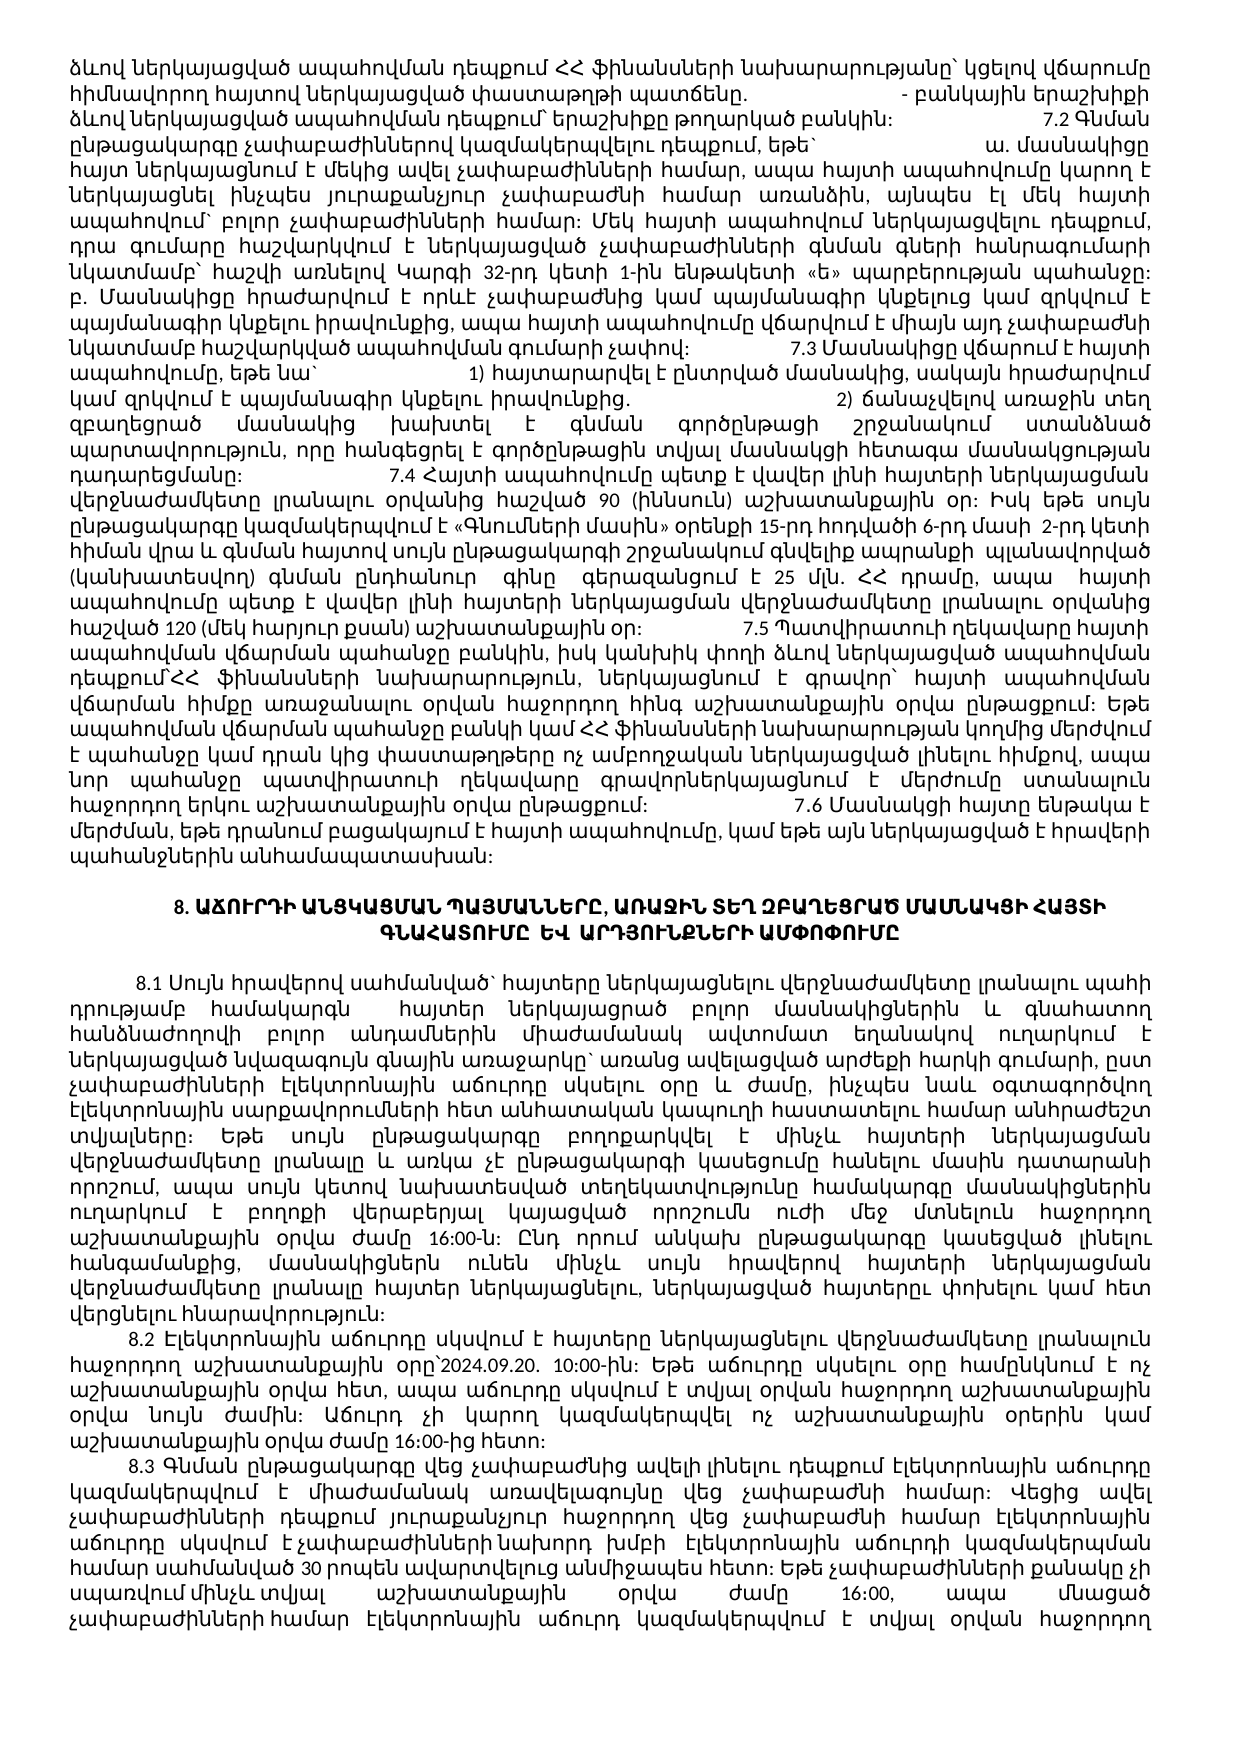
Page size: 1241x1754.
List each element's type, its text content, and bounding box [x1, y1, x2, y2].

text 8.1 Սույն հրավերով սահմանված` հայտերը ներկայացնելու վերջնաժամկետը լրանալու պահի դրությամբ համակարգն հայտեր ներկայացրած բոլոր մասնակիցներին և գնահատող հանձնաժողովի բոլոր անդամներին միաժամանակ ավտոմատ եղանակով ուղարկում է ներկայացված նվազագույն գնային առաջարկը` առանց ավելացված արժեքի հարկի գումարի, ըստ չափաբաժինների էլեկտրոնային աճուրդը սկսելու օրը և ժամը, ինչպես նաև օգտագործվող էլեկտրոնային սարքավորումների հետ անհատական կապուղի հաստատելու համար անհրաժեշտ տվյալները։ Եթե սույն ընթացակարգը բողոքարկվել է մինչև հայտերի ներկայացման վերջնաժամկետը լրանալը և առկա չէ ընթացակարգի կասեցումը հանելու մասին դատարանի որոշում, ապա սույն կետով նախատեսված տեղեկատվությունը համակարգը մասնակիցներին ուղարկում է բողոքի վերաբերյալ կայացված որոշումն ուժի մեջ մտնելուն հաջորդող աշխատանքային օրվա ժամը 16:00-ն: Ընդ որում անկախ ընթացակարգը կասեցված լինելու հանգամանքից, մասնակիցներն ունեն մինչև սույն հրավերով հայտերի ներկայացման վերջնաժամկետը լրանալը հայտեր ներկայացնելու, ներկայացված հայտերըւ փոխելու կամ հետ վերցնելու հնարավորություն: [69, 971, 1152, 1326]
text 8. ԱՃՈՒՐԴԻ ԱՆՑԿԱՑՄԱՆ ՊԱՅՄԱՆՆԵՐԸ, ԱՌԱՋԻՆ ՏԵՂ ԶԲԱՂԵՑՐԱԾ ՄԱՍՆԱԿՑԻ ՀԱՅՏԻ [69, 894, 1152, 920]
text ԳՆԱՀԱՏՈՒՄԸ ԵՎ ԱՐԴՅՈՒՆՔՆԵՐԻ ԱՄՓՈՓՈՒՄԸ [69, 920, 1152, 945]
text 8.2 Էլեկտրոնային աճուրդը սկսվում է հայտերը ներկայացնելու վերջնաժամկետը լրանալուն հաջորդող աշխատանքային օրը՝2024.09.20. 10:00 -ին: Եթե աճուրդը սկսելու օրը համընկնում է ոչ աշխատանքային օրվա հետ, ապա աճուրդը սկսվում է տվյալ օրվան հաջորդող աշխատանքային օրվա նույն ժամին: Աճուրդ չի կարող կազմակերպվել ոչ աշխատանքային օրերին կամ աշխատանքային օրվա ժամը 16։00-ից հետո: [69, 1326, 1152, 1453]
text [69, 1453, 1152, 1631]
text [69, 56, 1152, 869]
